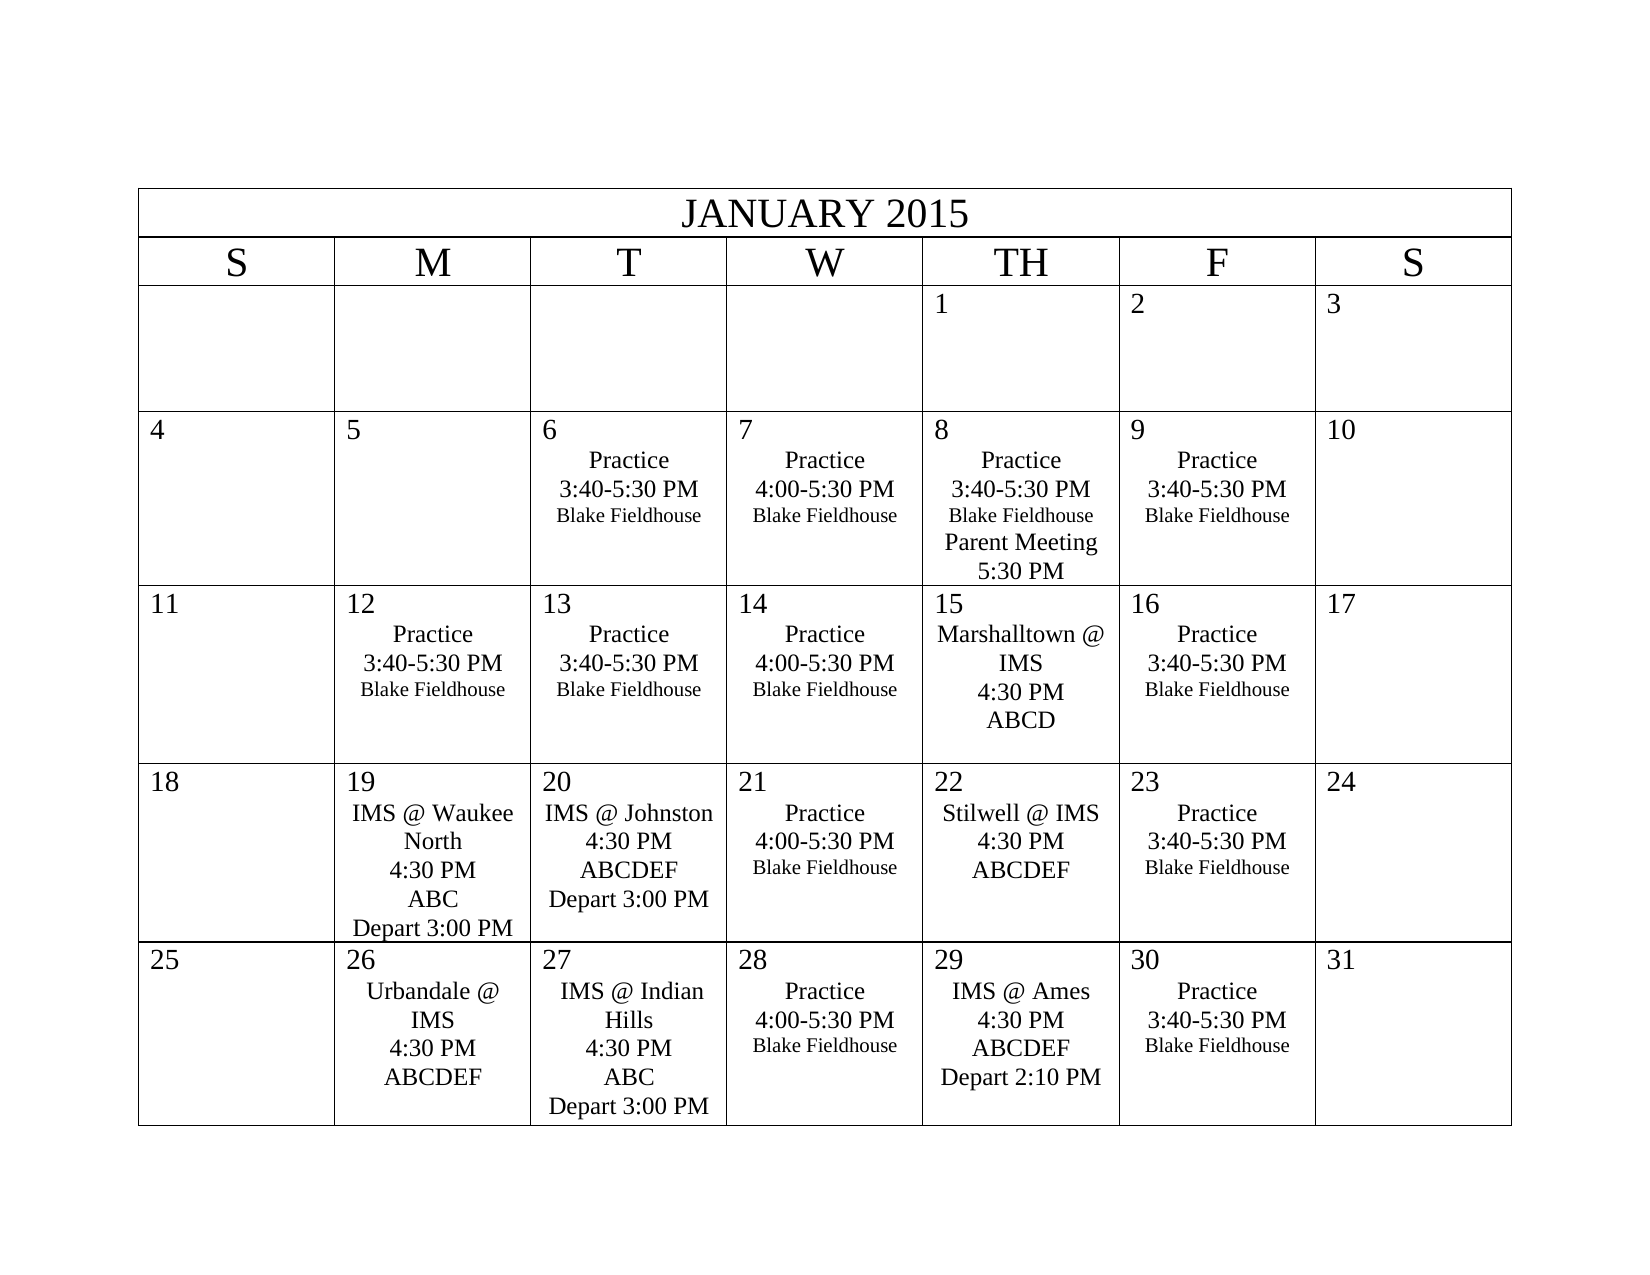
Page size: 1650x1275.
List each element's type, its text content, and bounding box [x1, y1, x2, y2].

table_cell 8 Practice 3:40-5:30 PM Blake Fieldhouse Parent Meeting 5:30 PM [923, 412, 1119, 585]
table_cell [727, 286, 922, 411]
table_cell [335, 286, 530, 411]
table_cell 2 [1120, 286, 1315, 411]
table_cell S [1316, 238, 1511, 285]
table_cell 29 IMS @ Ames 4:30 PM ABCDEF Depart 2:10 PM [923, 943, 1119, 1124]
table_cell 10 [1316, 412, 1511, 585]
table_cell 27 IMS @ Indian Hills 4:30 PM ABC Depart 3:00 PM [531, 943, 726, 1124]
table_cell W [727, 238, 922, 285]
table_cell 12 Practice 3:40-5:30 PM Blake Fieldhouse [335, 586, 530, 763]
table_cell TH [923, 238, 1119, 285]
table_cell 16 Practice 3:40-5:30 PM Blake Fieldhouse [1120, 586, 1315, 763]
table_cell 30 Practice 3:40-5:30 PM Blake Fieldhouse [1120, 943, 1315, 1124]
table_cell [531, 286, 726, 411]
table_cell 4 [139, 412, 334, 585]
table_cell T [531, 238, 726, 285]
table_cell 14 Practice 4:00-5:30 PM Blake Fieldhouse [727, 586, 922, 763]
table_cell 6 Practice 3:40-5:30 PM Blake Fieldhouse [531, 412, 726, 585]
table_cell 26 Urbandale @ IMS 4:30 PM ABCDEF [335, 943, 530, 1124]
table_cell 9 Practice 3:40-5:30 PM Blake Fieldhouse [1120, 412, 1315, 585]
table_cell 31 [1316, 943, 1511, 1124]
table_cell [139, 286, 334, 411]
table_cell 13 Practice 3:40-5:30 PM Blake Fieldhouse [531, 586, 726, 763]
table_cell 17 [1316, 586, 1511, 763]
table_cell 23 Practice 3:40-5:30 PM Blake Fieldhouse [1120, 764, 1315, 941]
table_cell 19 IMS @ Waukee North 4:30 PM ABC Depart 3:00 PM [335, 764, 530, 941]
table_cell 28 Practice 4:00-5:30 PM Blake Fieldhouse [727, 943, 922, 1124]
table_cell 7 Practice 4:00-5:30 PM Blake Fieldhouse [727, 412, 922, 585]
table_cell 15 Marshalltown @ IMS 4:30 PM ABCD [923, 586, 1119, 763]
table_header JANUARY 2015 [139, 189, 1511, 236]
table_cell 5 [335, 412, 530, 585]
table_cell 3 [1316, 286, 1511, 411]
table_cell 21 Practice 4:00-5:30 PM Blake Fieldhouse [727, 764, 922, 941]
table_cell 18 [139, 764, 334, 941]
table_cell 25 [139, 943, 334, 1124]
table_cell M [335, 238, 530, 285]
table_cell S [139, 238, 334, 285]
table_cell 11 [139, 586, 334, 763]
table_cell F [1120, 238, 1315, 285]
table_cell 20 IMS @ Johnston 4:30 PM ABCDEF Depart 3:00 PM [531, 764, 726, 941]
table_cell 22 Stilwell @ IMS 4:30 PM ABCDEF [923, 764, 1119, 941]
table_cell 1 [923, 286, 1119, 411]
table_cell 24 [1316, 764, 1511, 941]
